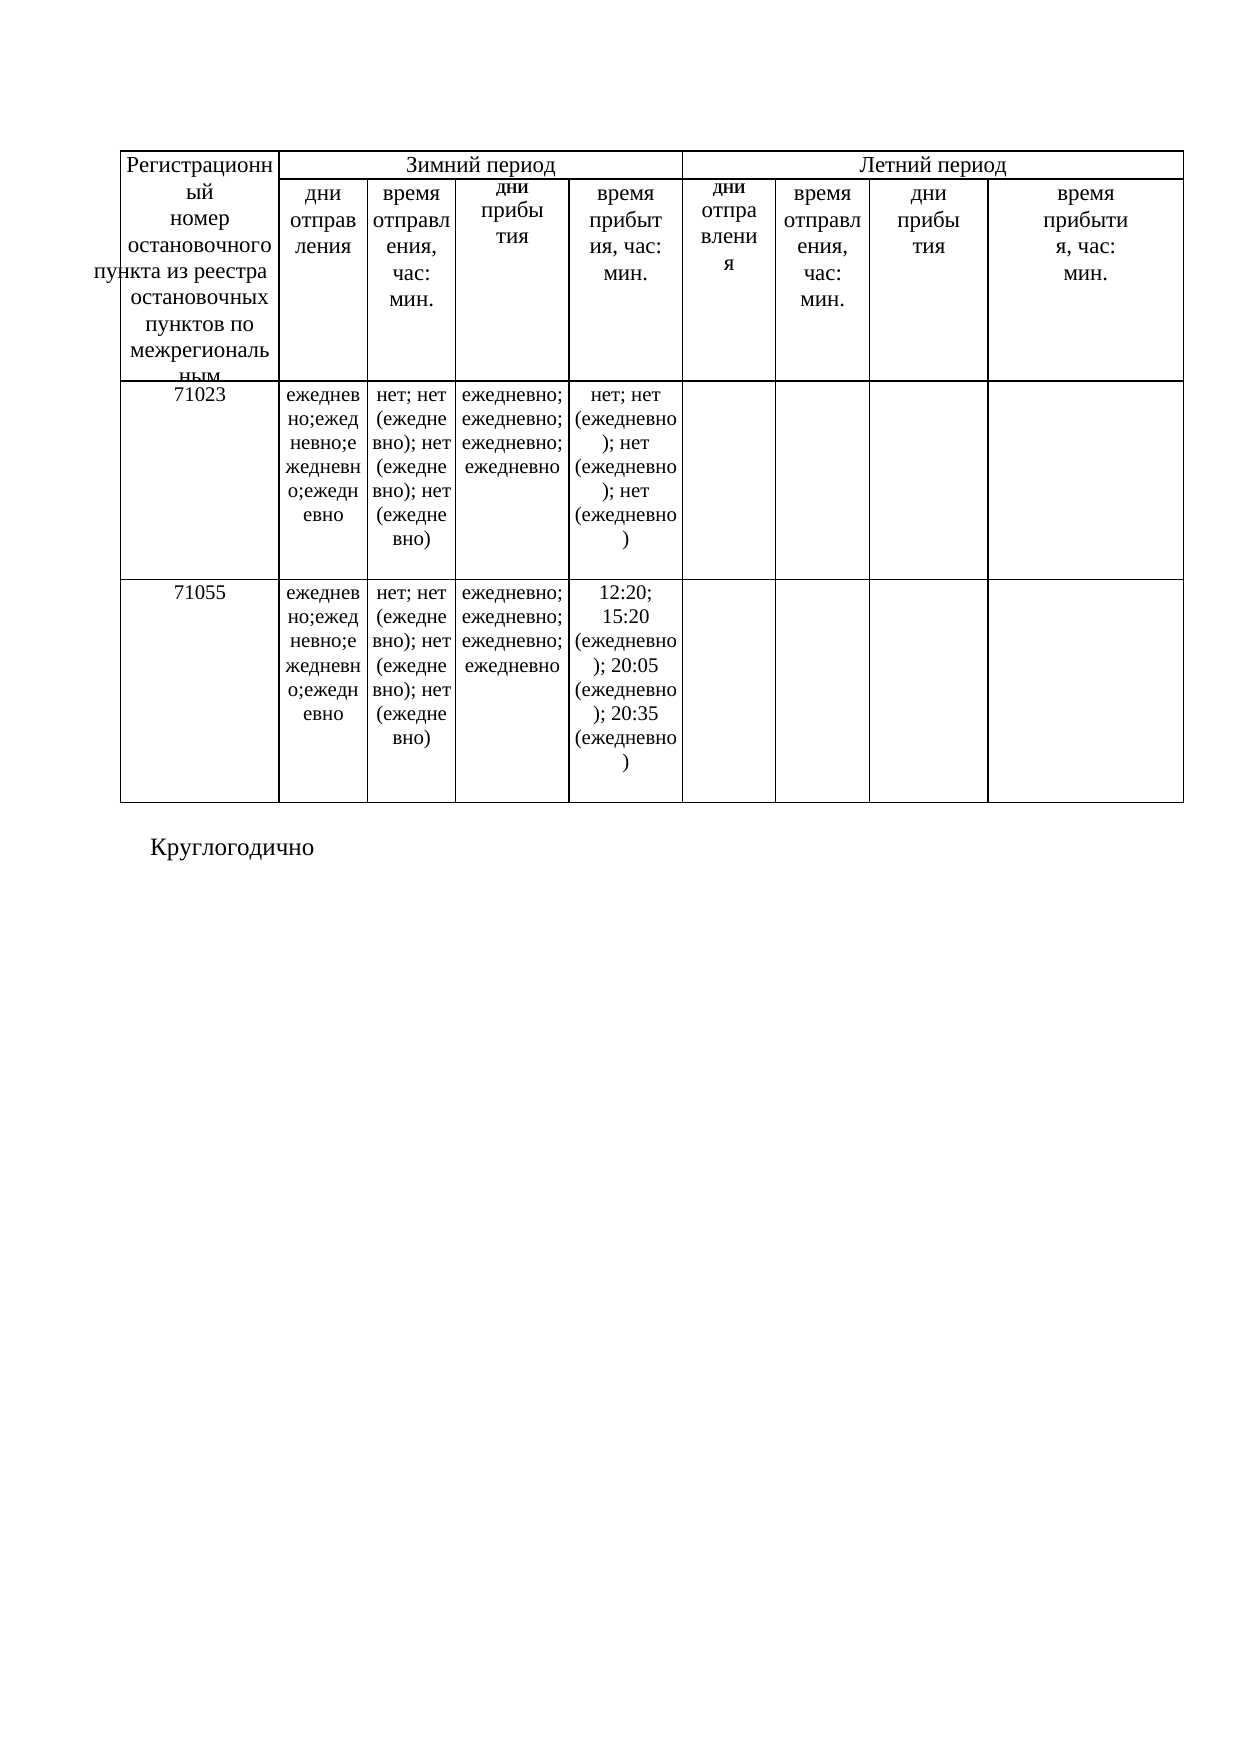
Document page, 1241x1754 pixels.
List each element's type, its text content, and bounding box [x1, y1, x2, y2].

table_cell время прибыти я, час: мин. [989, 180, 1183, 380]
table_cell дни отправ ления [280, 180, 367, 380]
table_cell [683, 382, 775, 579]
table_cell нет; нет (ежедневно); нет (ежедневно); нет (ежедневно) [570, 382, 682, 579]
table_cell 12:20; 15:20 (ежедневно); 20:05 (ежедневно); 20:35 (ежедневно) [570, 580, 682, 802]
table_cell дни прибы тия [870, 180, 987, 380]
text Круглогодично [150, 832, 1090, 861]
table_cell [776, 580, 869, 802]
table_cell время отправл ения, час: мин. [776, 180, 869, 380]
table_cell ежедневно;ежедневно;ежедневно;ежедневно [456, 382, 568, 579]
table_cell [683, 580, 775, 802]
table_cell [989, 382, 1183, 579]
table_cell [870, 580, 987, 802]
table_cell ежедневно;ежедневно;ежедневно;ежедневно [280, 382, 367, 579]
table_header Регистрационный номер остановочного пункта из реестра остановочных пунктов по межрегиональным маршрутам регулярных перевозок [121, 152, 278, 380]
table_cell ежедневно;ежедневно;ежедневно;ежедневно [456, 580, 568, 802]
table_cell 71055 [121, 580, 278, 802]
table_cell [776, 382, 869, 579]
table_cell [870, 382, 987, 579]
table_cell ДНИ отпра влени я [683, 180, 775, 380]
table_header Зимний период [280, 152, 682, 178]
table_header Летний период [683, 152, 1183, 178]
table_cell время прибыт ия, час: мин. [570, 180, 682, 380]
table_cell [989, 580, 1183, 802]
table_cell нет; нет (ежедневно); нет (ежедневно); нет (ежедневно) [368, 382, 455, 579]
table_cell ДНИ прибы тия [456, 180, 568, 380]
table_cell ежедневно;ежедневно;ежедневно;ежедневно [280, 580, 367, 802]
table_cell время отправл ения, час: мин. [368, 180, 455, 380]
table_cell 71023 [121, 382, 278, 579]
table_cell нет; нет (ежедневно); нет (ежедневно); нет (ежедневно) [368, 580, 455, 802]
